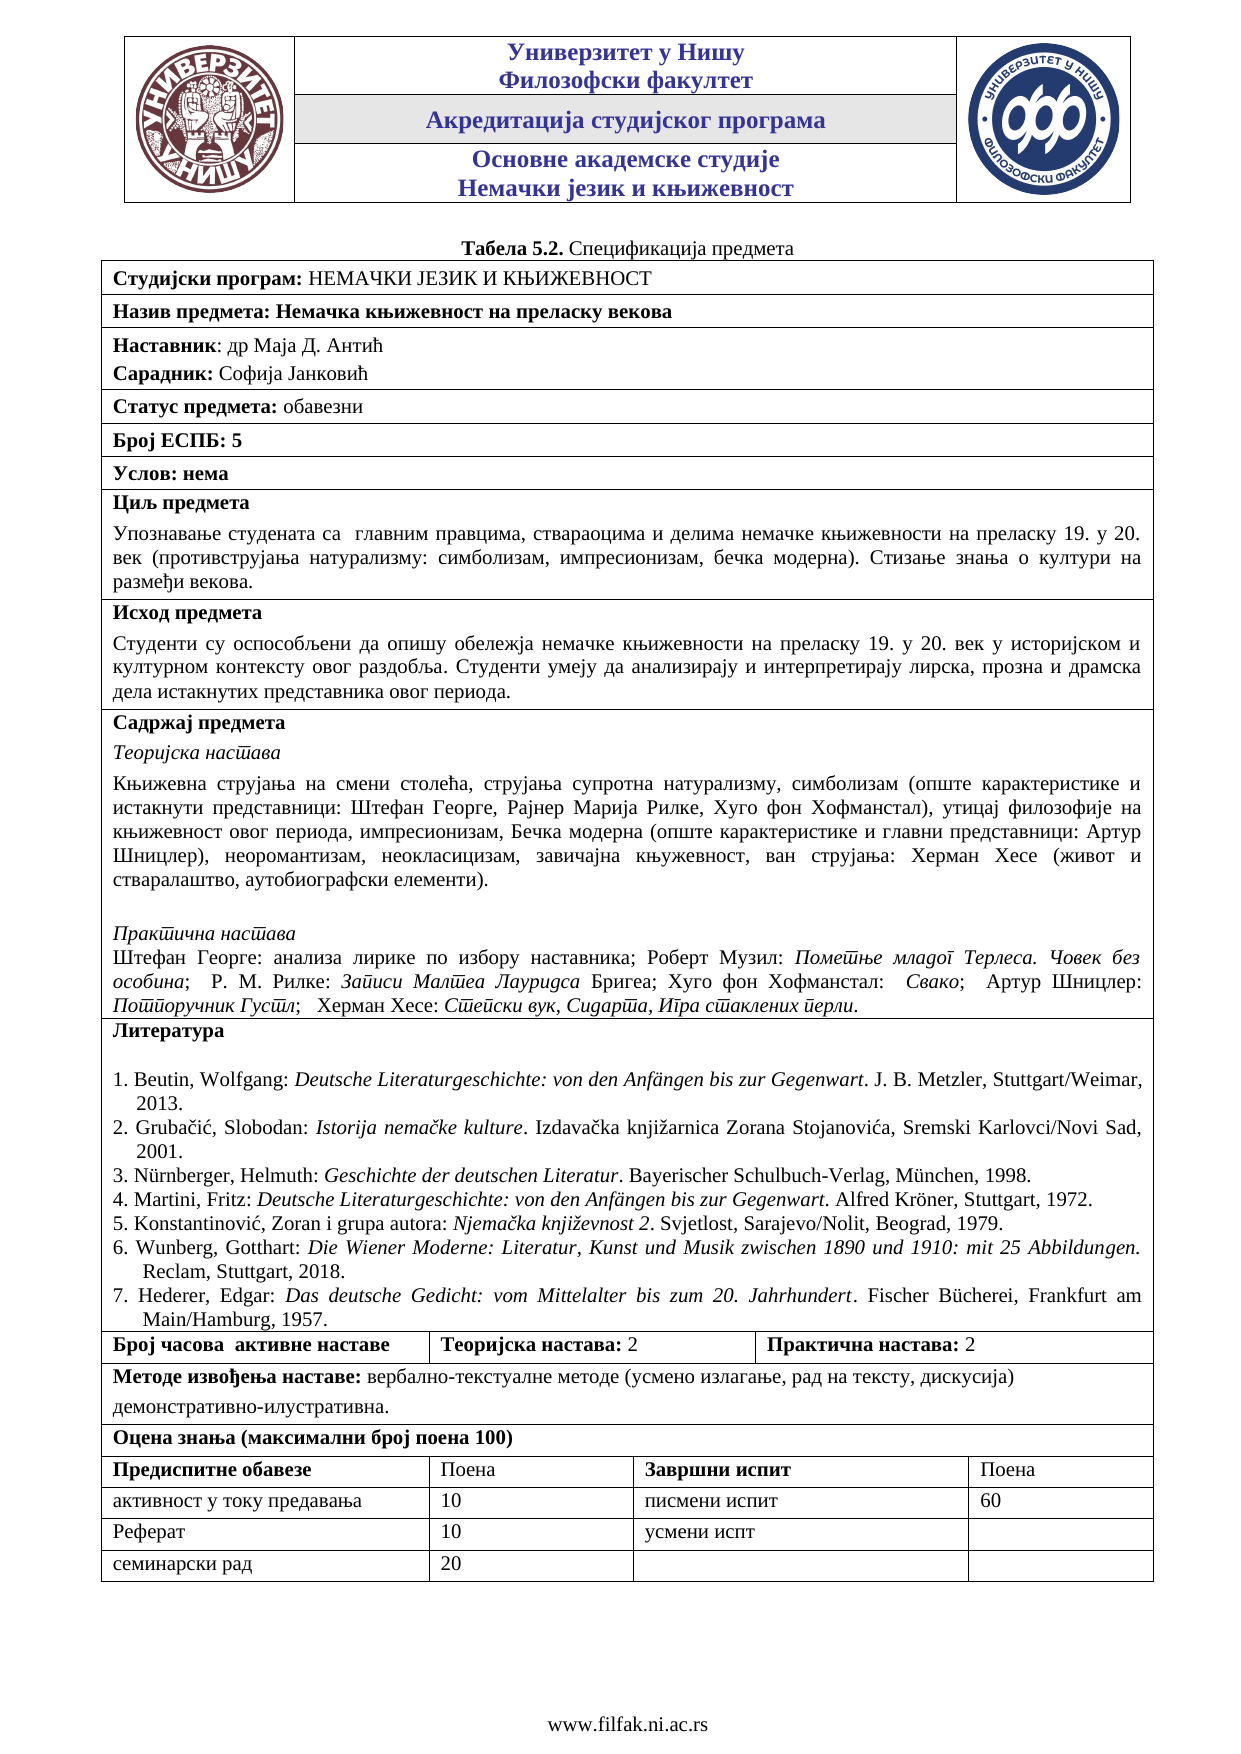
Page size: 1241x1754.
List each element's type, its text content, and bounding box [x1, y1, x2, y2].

table_cell Број часова активне наставе [102, 1332, 429, 1363]
picture [135, 45, 284, 193]
table_cell Литература 1. Beutin, Wolfgang: Deutsche Literaturgeschichte: von den Anfängen bis zur Gegenwart. J. B. Metzler, Stuttgart/Weimar, 2013. 2. Grubačić, Slobodan: Istorija nemačke kulture. Izdavačka knjižarnica Zorana Stojanovića, Sremski Karlovci/Novi Sad, 2001. 3. Nürnberger, Helmuth: Geschichte der deutschen Literatur. Bayerischer Schulbuch-Verlag, München, 1998. 4. Martini, Fritz: Deutsche Literaturgeschichte: von den Anfängen bis zur Gegenwart. Alfred Kröner, Stuttgart, 1972. 5. Konstantinović, Zoran i grupa autora: Njemačka književnost 2. Svjetlost, Sarajevo/Nolit, Beograd, 1979. 6. Wunberg, Gotthart: Die Wiener Moderne: Literatur, Kunst und Musik zwischen 1890 und 1910: mit 25 Abbildungen. Reclam, Stuttgart, 2018. 7. Hederer, Edgar: Das deutsche Gedicht: vom Mittelalter bis zum 20. Jahrhundert. Fischer Bücherei, Frankfurt am Main/Hamburg, 1957. [102, 1019, 1153, 1331]
table_cell Услов: нема [102, 457, 1153, 489]
table_cell [969, 1519, 1153, 1550]
table_cell 10 [430, 1488, 633, 1518]
table_cell Статус предмета: обавезни [102, 390, 1153, 422]
table_cell [969, 1551, 1153, 1581]
table_header Студијски програм: НЕМАЧКИ ЈЕЗИК И КЊИЖЕВНОСТ [102, 261, 1153, 294]
table_cell Назив предмета: Немачка књижевност на преласку векова [102, 295, 1153, 327]
table_cell Теоријска настава: 2 [430, 1332, 755, 1363]
table_cell Оцена знања (максимални број поена 100) [102, 1425, 1153, 1456]
table_cell Поена [969, 1457, 1153, 1487]
table_cell Наставник: др Маја Д. Антић Сарадник: Софија Јанковић [102, 328, 1153, 389]
table_cell Реферат [102, 1519, 429, 1550]
text Табела 5.2. Спецификација предмета [44, 236, 1211, 260]
table_cell писмени испит [634, 1488, 968, 1518]
table_cell Завршни испит [634, 1457, 968, 1487]
table_cell Поена [430, 1457, 633, 1487]
table_cell Број ЕСПБ: 5 [102, 424, 1153, 456]
table_cell 60 [969, 1488, 1153, 1518]
table_cell 10 [430, 1519, 633, 1550]
table_cell Предиспитне обавезе [102, 1457, 429, 1487]
table_cell Методе извођења наставе: вербално-текстуалне методе (усмено излагање, рад на тексту, дискусија) демонстративно-илустративна. [102, 1364, 1153, 1424]
table_cell 20 [430, 1551, 633, 1581]
table_cell семинарски рад [102, 1551, 429, 1581]
table_cell активност у току предавања [102, 1488, 429, 1518]
table_cell [634, 1551, 968, 1581]
table_cell Практична настава: 2 [756, 1332, 1153, 1363]
table_cell Исход предмета Студенти су оспособљени да опишу обележја немачке књижевности на преласку 19. у 20. век у историјском и културном контексту овог раздобља. Студенти умеју да анализирају и интерпретирају лирска, прозна и драмска дела истакнутих представника овог периода. [102, 600, 1153, 709]
table_cell Садржај предмета Теоријска настава Књижевна струјања на смени столећа, струјања супротна натурализму, симболизам (опште карактеристике и истакнути представници: Штефан Георге, Рајнер Марија Рилке, Хуго фон Хофманстал), утицај филозофије на књижевност овог периода, импресионизам, Бечка модерна (опште карактеристике и главни представници: Артур Шницлер), неоромантизам, неокласицизам, завичајна књужевност, ван струјања: Херман Хесе (живот и стваралаштво, аутобиографски елементи). Практична настава Штефан Георге: анализа лирике по избору наставника; Роберт Музил: Пометње младог Терлеса. Човек без особина; Р. М. Рилке: Записи Малтеа Лауридса Бригеа; Хуго фон Хофманстал: Свако; Артур Шницлер: Потпоручник Густл; Херман Хесе: Степски вук, Сидарта, Игра стаклених перли. [102, 710, 1153, 1017]
table_cell усмени испт [634, 1519, 968, 1550]
picture [968, 43, 1120, 195]
table_cell Циљ предмета Упознавање студената са главним правцима, ствараоцима и делима немачке књижевности на преласку 19. у 20. век (противструјања натурализму: симболизам, импресионизам, бечка модерна). Стизање знања о култури на размеђи векова. [102, 490, 1153, 599]
